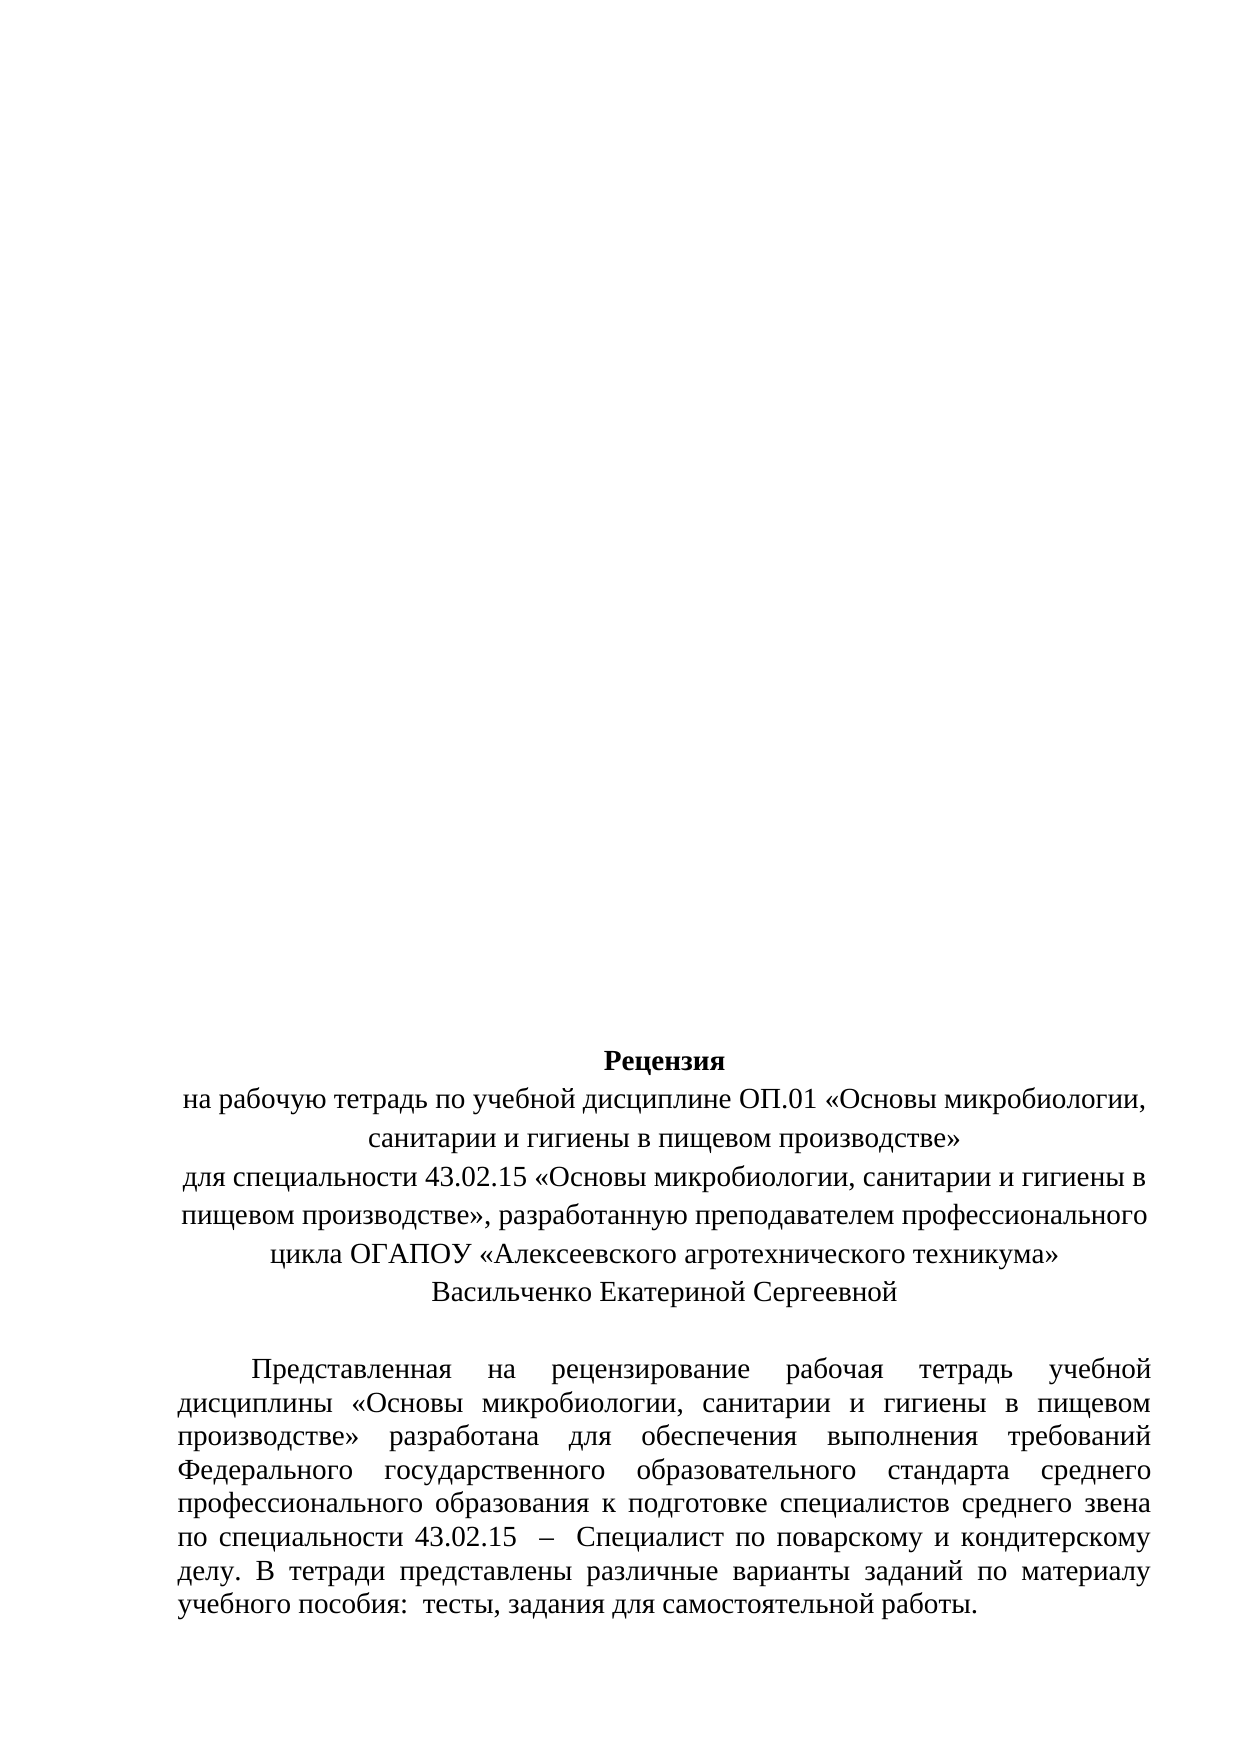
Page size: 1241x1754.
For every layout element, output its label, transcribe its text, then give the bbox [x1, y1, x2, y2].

text для специальности 43.02.15 «Основы микробиологии, санитарии и гигиены в пищевом производстве», разработанную преподавателем профессионального цикла ОГАПОУ «Алексеевского агротехнического техникума» [177, 1159, 1152, 1269]
text Васильченко Екатериной Сергеевной [177, 1274, 1152, 1308]
text Рецензия [177, 1043, 1152, 1077]
text Представленная на рецензирование рабочая тетрадь учебной дисциплины «Основы микробиологии, санитарии и гигиены в пищевом производстве» разработана для обеспечения выполнения требований Федерального государственного образовательного стандарта среднего профессионального образования к подготовке специалистов среднего звена по специальности 43.02.15 – Специалист по поварскому и кондитерскому делу. В тетради представлены различные варианты заданий по материалу учебного пособия: тесты, задания для самостоятельной работы. [177, 1351, 1152, 1620]
text на рабочую тетрадь по учебной дисциплине ОП.01 «Основы микробиологии, санитарии и гигиены в пищевом производстве» [177, 1082, 1152, 1154]
